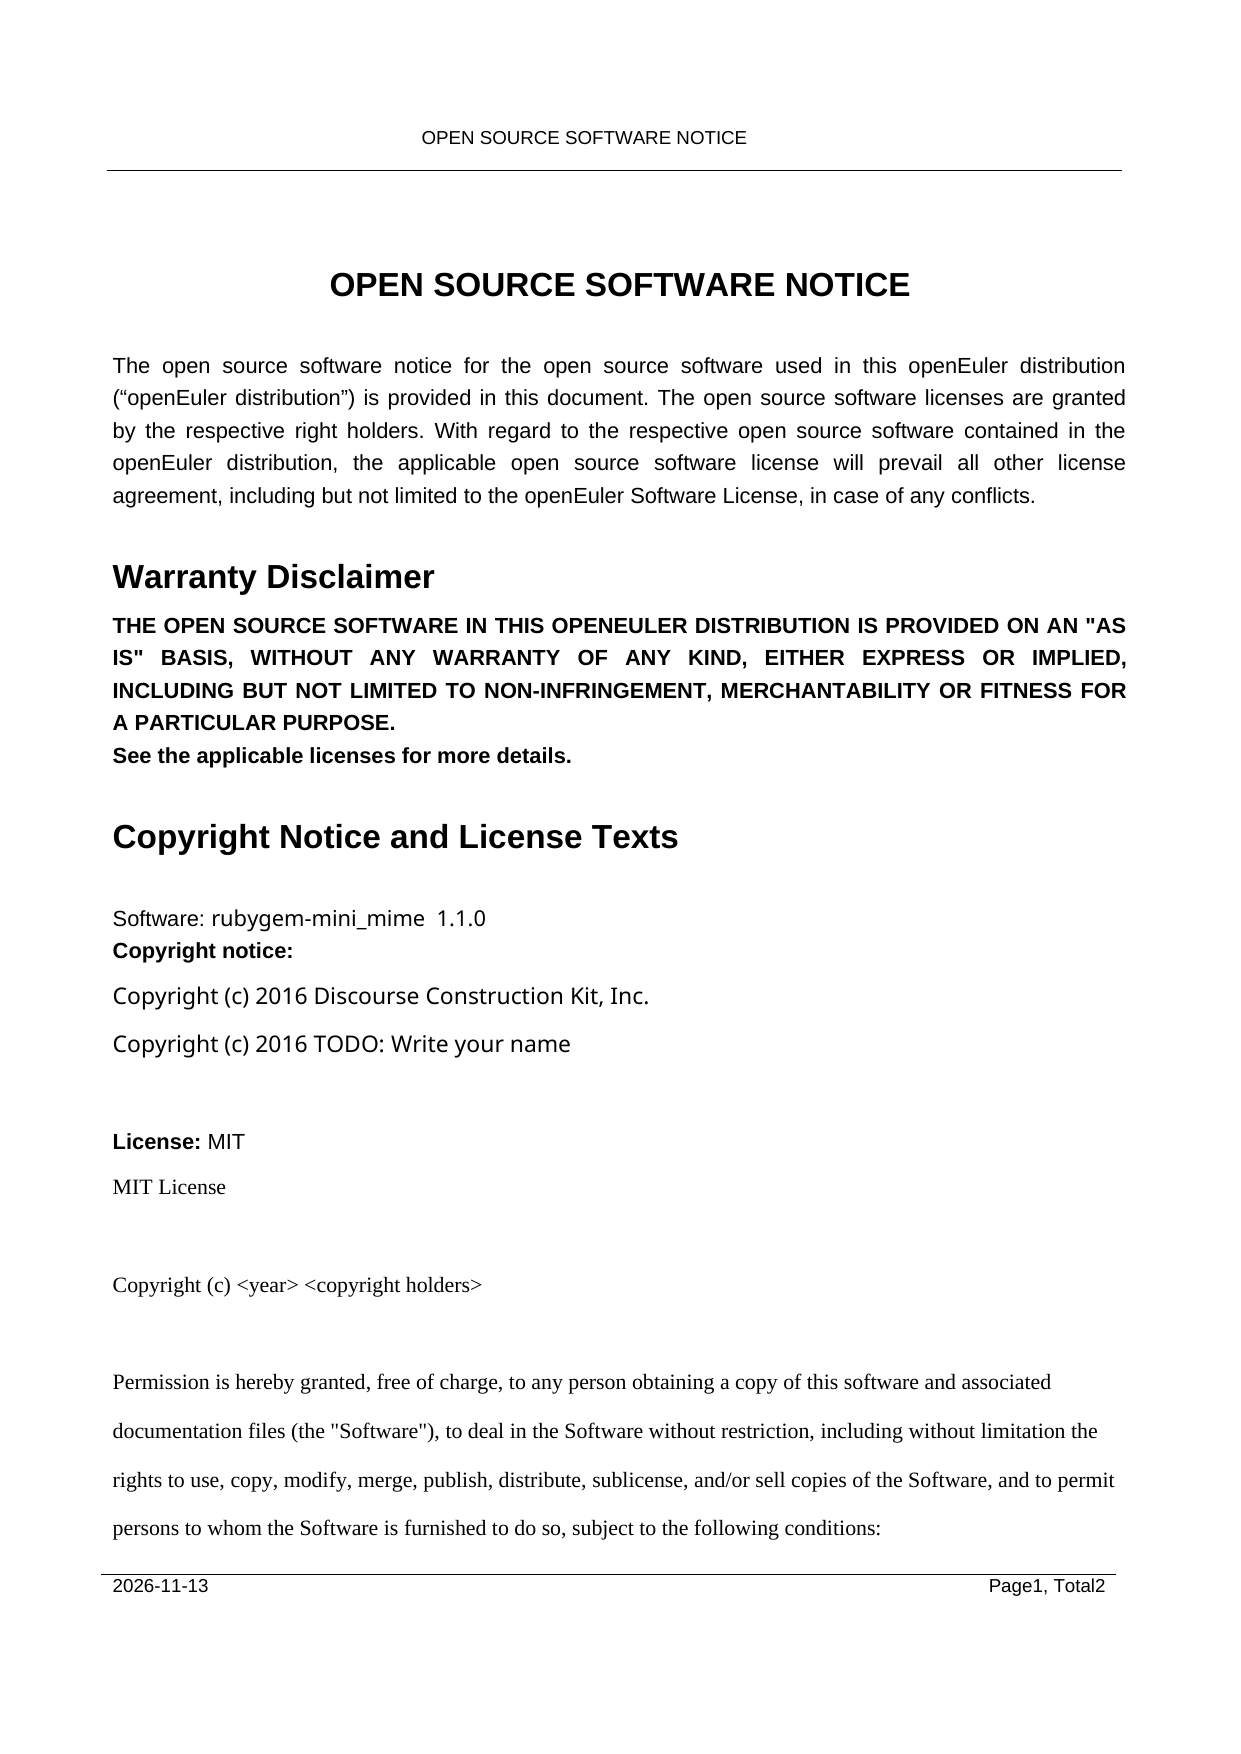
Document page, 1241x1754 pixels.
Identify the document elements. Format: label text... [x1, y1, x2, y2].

text Copyright (c) 2016 Discourse Construction Kit, Inc. Copyright (c) 2016 TODO: Write your name [112, 979, 1128, 1109]
text Warranty Disclaimer [112, 544, 1128, 609]
text The open source software notice for the open source software used in this openEuler distribution (“openEuler distribution”) is provided in this document. The open source software licenses are granted by the respective right holders. With regard to the respective open source software contained in the openEuler distribution, the applicable open source software license will prevail all other license agreement, including but not limited to the openEuler Software License, in case of any conflicts. [112, 349, 1128, 511]
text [112, 1170, 1128, 1544]
text Copyright Notice and License Texts [112, 804, 1128, 869]
text Copyright notice: [112, 934, 1128, 966]
text Software: rubygem-mini_mime 1.1.0 [112, 901, 1128, 934]
text License: MIT [112, 1125, 1128, 1158]
text THE OPEN SOURCE SOFTWARE IN THIS OPENEULER DISTRIBUTION IS PROVIDED ON AN "AS IS" BASIS, WITHOUT ANY WARRANTY OF ANY KIND, EITHER EXPRESS OR IMPLIED, INCLUDING BUT NOT LIMITED TO NON-INFRINGEMENT, MERCHANTABILITY OR FITNESS FOR A PARTICULAR PURPOSE. See the applicable licenses for more details. [112, 609, 1128, 771]
text OPEN SOURCE SOFTWARE NOTICE [112, 251, 1128, 316]
